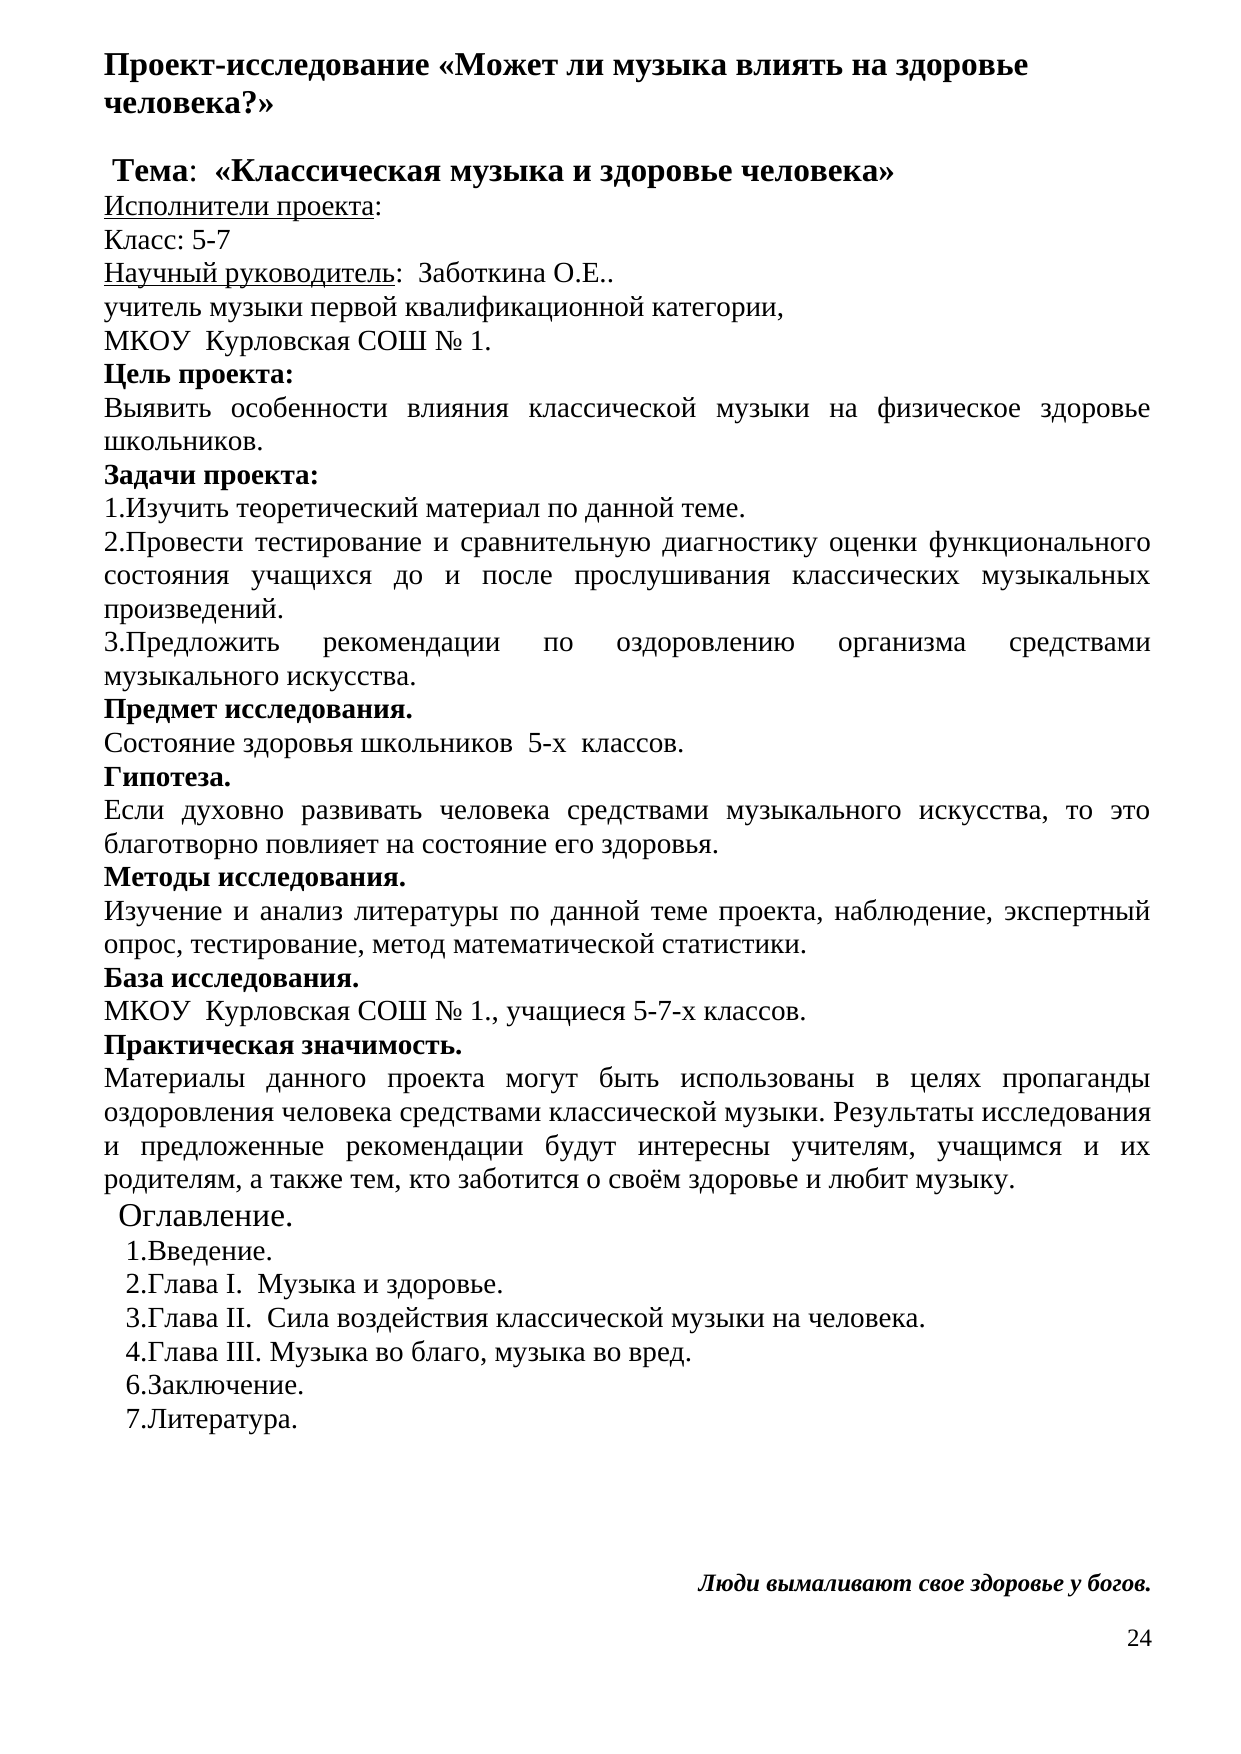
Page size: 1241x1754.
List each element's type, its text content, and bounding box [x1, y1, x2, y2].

text Гипотеза. [103, 759, 1152, 792]
text База исследования. [103, 960, 1152, 993]
text МКОУ Курловская СОШ № 1., учащиеся 5-7-х классов. [103, 993, 1152, 1027]
text 3.Глава II. Сила воздействия классической музыки на человека. [103, 1300, 1152, 1334]
text 1.Введение. [103, 1233, 1152, 1267]
text Изучение и анализ литературы по данной теме проекта, наблюдение, экспертный опрос, тестирование, метод математической статистики. [103, 893, 1152, 960]
text 7.Литература. [103, 1401, 1152, 1434]
text Материалы данного проекта могут быть использованы в целях пропаганды оздоровления человека средствами классической музыки. Результаты исследования и предложенные рекомендации будут интересны учителям, учащимся и их родителям, а также тем, кто заботится о своём здоровье и любит музыку. [103, 1061, 1152, 1195]
text Оглавление. [103, 1195, 1152, 1233]
text Задачи проекта: [103, 457, 1152, 490]
text Если духовно развивать человека средствами музыкального искусства, то это благотворно повлияет на состояние его здоровья. [103, 792, 1152, 859]
text Проект-исследование «Может ли музыка влиять на здоровье человека?» [103, 44, 1152, 121]
text 4.Глава III. Музыка во благо, музыка во вред. [103, 1334, 1152, 1367]
text Исполнители проекта: [103, 188, 1152, 222]
text Цель проекта: [103, 356, 1152, 390]
text Научный руководитель: Заботкина О.Е.. [103, 256, 1152, 289]
text Выявить особенности влияния классической музыки на физическое здоровье школьников. [103, 390, 1152, 457]
text Класс: 5-7 [103, 222, 1152, 256]
text учитель музыки первой квалификационной категории, [103, 289, 1152, 323]
text Практическая значимость. [103, 1027, 1152, 1061]
text Методы исследования. [103, 859, 1152, 893]
text 1.Изучить теоретический материал по данной теме. [103, 490, 1152, 524]
text Тема: «Классическая музыка и здоровье человека» [103, 150, 1152, 188]
text 2.Провести тестирование и сравнительную диагностику оценки функционального состояния учащихся до и после прослушивания классических музыкальных произведений. [103, 524, 1152, 624]
text 2.Глава I. Музыка и здоровье. [103, 1267, 1152, 1300]
text Предмет исследования. [103, 692, 1152, 725]
text Состояние здоровья школьников 5-х классов. [103, 725, 1152, 759]
text 6.Заключение. [103, 1367, 1152, 1401]
text 3.Предложить рекомендации по оздоровлению организма средствами музыкального искусства. [103, 624, 1152, 692]
text Люди вымаливают свое здоровье у богов. [103, 1568, 1152, 1597]
text МКОУ Курловская СОШ № 1. [103, 323, 1152, 356]
